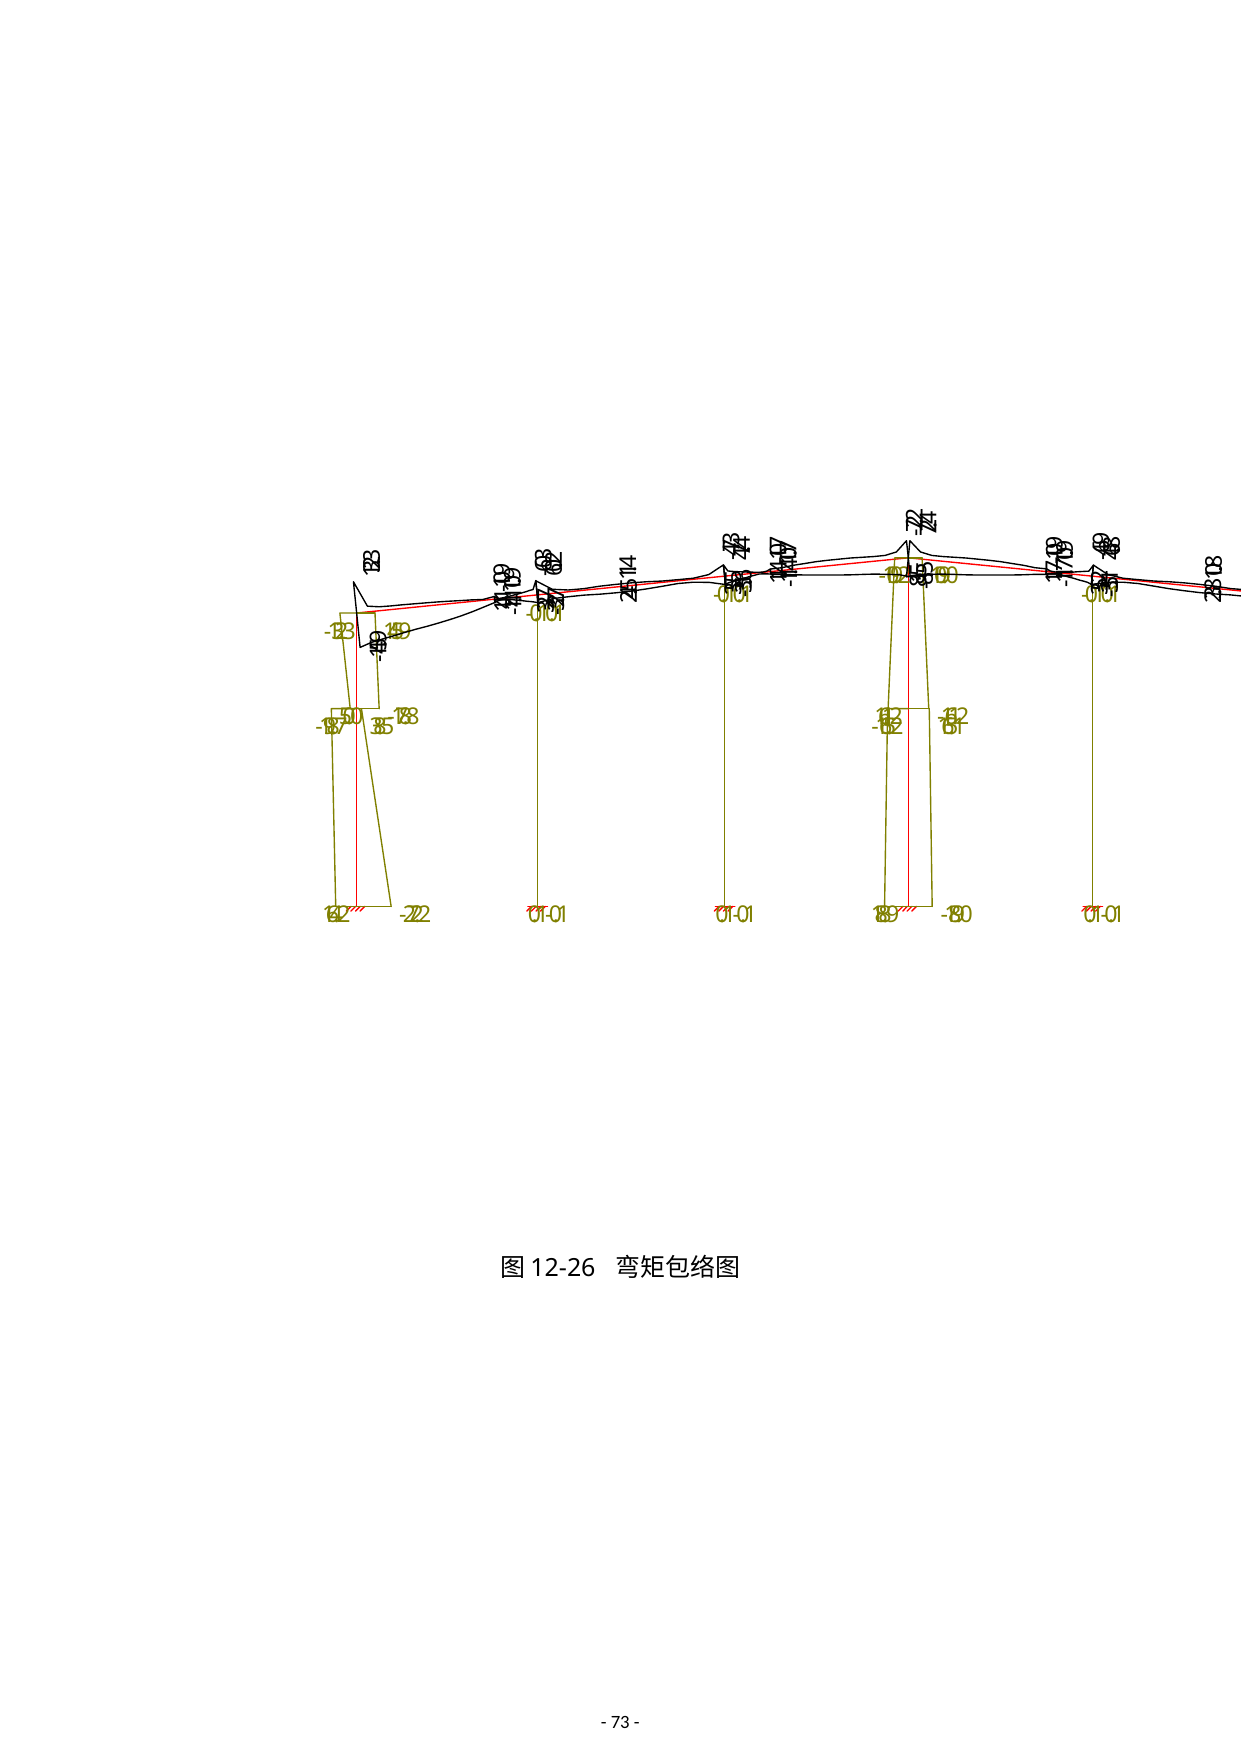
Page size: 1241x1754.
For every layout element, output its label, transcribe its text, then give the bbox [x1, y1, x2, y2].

text 图12-26 弯矩包络图 [148, 1242, 1093, 1289]
